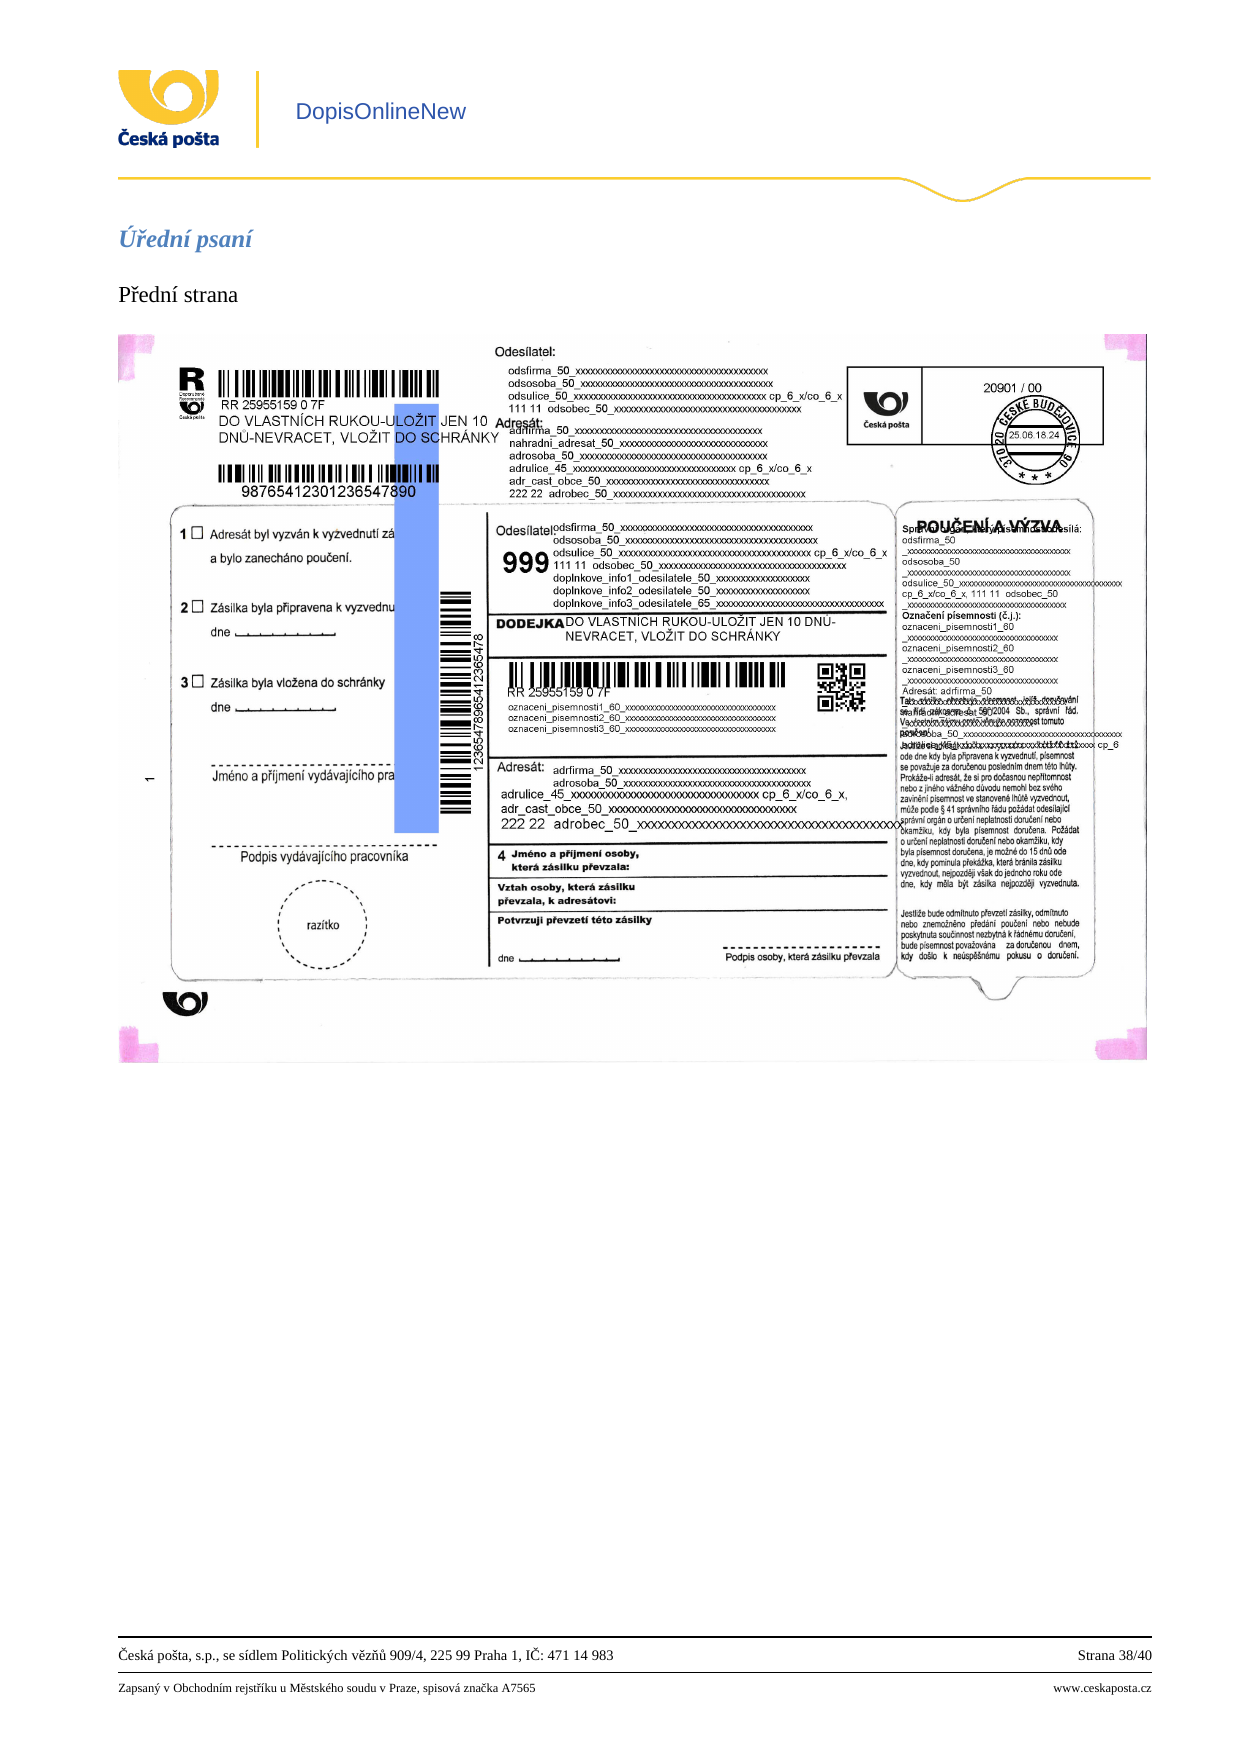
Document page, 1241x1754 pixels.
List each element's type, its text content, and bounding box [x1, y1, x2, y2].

picture [118, 177, 1151, 202]
picture [118, 334, 1147, 1063]
picture [118, 70, 219, 148]
text Přední strana [118, 280, 1152, 307]
text Úřední psaní [118, 224, 1152, 253]
